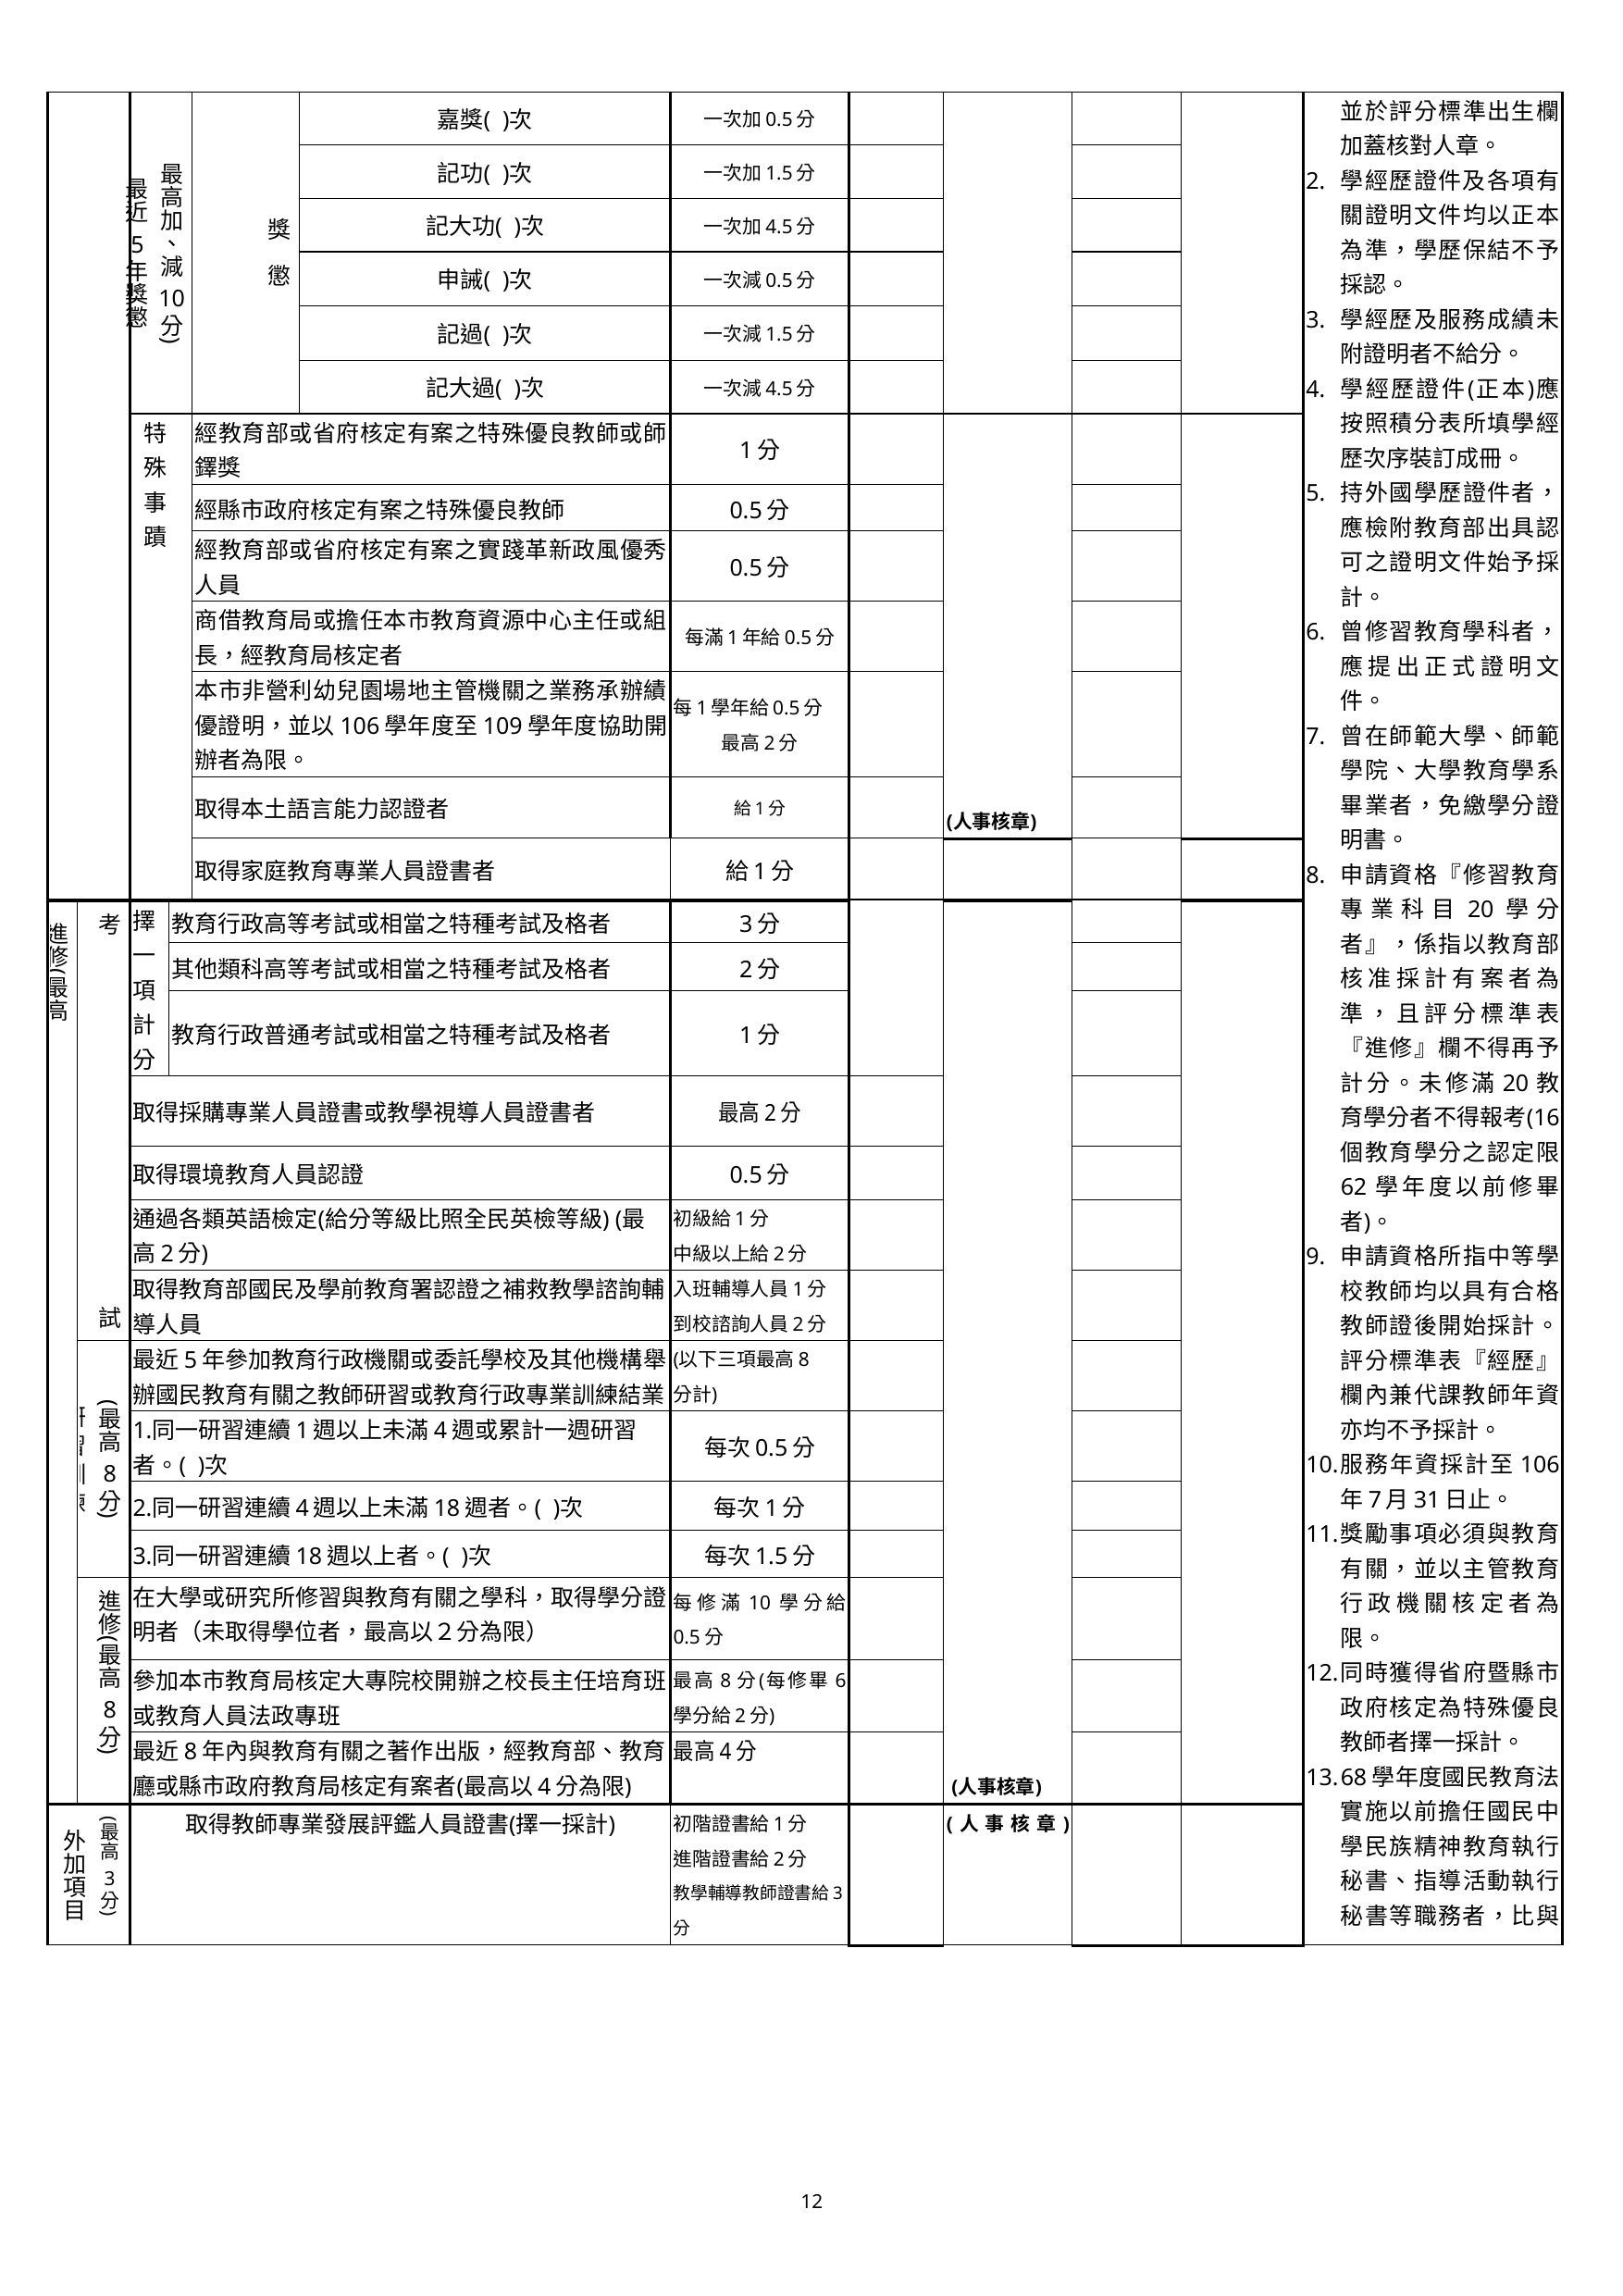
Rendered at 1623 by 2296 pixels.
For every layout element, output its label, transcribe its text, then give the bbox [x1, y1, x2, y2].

table_cell 每次0.5分 [672, 1411, 848, 1481]
table_cell 其他類科高等考試或相當之特種考試及格者 [169, 943, 669, 990]
table_cell [850, 253, 943, 304]
table_cell 0.5分 [672, 531, 848, 601]
table_cell (最高3分) 外加項目 [49, 1806, 129, 1944]
table_cell 特殊事蹟 [131, 415, 192, 899]
table_cell 2分 [672, 943, 848, 990]
table_cell [1072, 199, 1181, 251]
table_cell [1072, 900, 1181, 942]
table_cell [850, 1076, 943, 1146]
table_cell 記大功( )次 [300, 199, 669, 251]
table_cell (人事核章) [944, 902, 1072, 1803]
table_cell [850, 93, 943, 144]
table_cell [1072, 1341, 1181, 1410]
table_cell [1072, 777, 1181, 838]
table_cell [850, 672, 943, 776]
table_cell 最近5年參加教育行政機關或委託學校及其他機構舉辦國民教育有關之教師研習或教育行政專業訓練結業 [131, 1341, 669, 1410]
table_cell 進修(最高15分) [49, 902, 77, 1803]
table_cell 本市非營利幼兒園場地主管機關之業務承辦績優證明，並以106學年度至109學年度協助開辦者為限。 [192, 672, 669, 776]
table_cell [1182, 1806, 1302, 1944]
table_cell [1072, 485, 1181, 530]
table_cell 每次1.5分 [672, 1531, 848, 1577]
table_cell 在大學或研究所修習與教育有關之學科，取得學分證明者（未取得學位者，最高以２分為限） [131, 1578, 669, 1659]
table_cell [1072, 1200, 1181, 1270]
table_cell [1072, 1660, 1181, 1731]
table_cell 一次減4.5分 [672, 361, 848, 413]
table_cell [850, 900, 943, 1075]
table_cell (最高加、減10分) 最近5年獎懲 [131, 93, 192, 413]
table_cell [850, 602, 943, 671]
table_cell [850, 145, 943, 198]
table_cell [1182, 840, 1302, 899]
table_cell [1072, 1806, 1181, 1944]
table_cell [850, 199, 943, 251]
table_cell 初級給1分 中級以上給2分 [672, 1200, 848, 1270]
table_cell [1072, 415, 1181, 483]
table_cell 參加本市教育局核定大專院校開辦之校長主任培育班或教育人員法政專班 [131, 1660, 669, 1731]
table_cell 3.同一研習連續18週以上者。( )次 [131, 1531, 669, 1577]
table_cell (以下三項最高8 分計) [672, 1341, 848, 1410]
table_cell 經縣市政府核定有案之特殊優良教師 [192, 485, 669, 530]
table_cell 每滿1年給0.5分 [672, 602, 848, 671]
table_cell 記過( )次 [300, 306, 669, 360]
table_cell 給1分 [671, 838, 848, 899]
table_cell [850, 1200, 943, 1270]
table_cell [1182, 415, 1302, 838]
table_cell [1182, 902, 1302, 1803]
table_cell (最高8分) 研 習 訓 練 [78, 1341, 129, 1577]
table_cell 一次加1.5分 [672, 145, 848, 198]
table_cell 通過各類英語檢定(給分等級比照全民英檢等級) (最高2分) [131, 1200, 669, 1270]
table_cell 申誡( )次 [300, 253, 669, 304]
table_cell 0.5分 [672, 485, 848, 530]
table_cell 最高8分(每修畢6學分給2分) [672, 1660, 848, 1731]
table_cell 每修滿10學分給0.5分 [672, 1578, 848, 1659]
table_cell [850, 1732, 943, 1803]
table_cell [1072, 306, 1181, 360]
table_cell [850, 1806, 943, 1944]
table_cell 取得家庭教育專業人員證書者 [192, 838, 670, 899]
table_cell 嘉獎( )次 [300, 93, 669, 144]
table_cell [850, 415, 943, 483]
table_cell 每次1分 [672, 1482, 848, 1530]
table_cell [1072, 602, 1181, 671]
table_cell [1072, 1076, 1181, 1146]
table_cell 進修(最高8分) [78, 1578, 129, 1803]
table_cell [1072, 145, 1181, 198]
table_cell [1072, 838, 1181, 899]
table_cell [1072, 253, 1181, 304]
table_cell 取得採購專業人員證書或教學視導人員證書者 [131, 1076, 669, 1146]
table_cell 1.同一研習連續1週以上未滿4週或累計一週研習者。( )次 [131, 1411, 669, 1481]
table_cell 記大過( )次 [300, 361, 669, 413]
table_cell 教育行政普通考試或相當之特種考試及格者 [169, 991, 669, 1075]
table_cell 1分 [672, 991, 848, 1075]
table_cell [944, 840, 1072, 899]
table_cell 每1學年給0.5分 最高2分 [672, 672, 848, 776]
table_cell [1072, 1271, 1181, 1340]
table_cell [1072, 1482, 1181, 1530]
table_cell (人事核章) [944, 415, 1072, 838]
table_cell 考試 [78, 902, 129, 1340]
table_cell 3分 [672, 902, 848, 942]
table_cell [850, 1531, 943, 1577]
table_cell 初階證書給1分 進階證書給2分 教學輔導教師證書給3分 [671, 1806, 848, 1944]
table_cell [1072, 93, 1181, 144]
table_cell [850, 531, 943, 601]
table_cell 獎懲 [192, 93, 299, 413]
table_cell [850, 1271, 943, 1340]
table_cell [850, 1660, 943, 1731]
table_cell [1072, 1411, 1181, 1481]
table_cell [850, 1147, 943, 1199]
table_cell [1072, 991, 1181, 1075]
table_cell [850, 1411, 943, 1481]
table_cell 擇 一 項 計 分 [131, 902, 168, 1075]
table_cell 商借教育局或擔任本市教育資源中心主任或組長，經教育局核定者 [192, 602, 669, 671]
table_cell (人事核章) [944, 1806, 1072, 1944]
table_cell [1072, 943, 1181, 990]
table_cell 經教育部或省府核定有案之特殊優良教師或師鐸獎 [192, 415, 669, 483]
table_cell [1072, 672, 1181, 776]
table_cell 一次加0.5分 [672, 93, 848, 144]
table_cell [850, 306, 943, 360]
table_cell 最近8年內與教育有關之著作出版，經教育部、教育廳或縣市政府教育局核定有案者(最高以4分為限) [131, 1732, 669, 1803]
table_cell 最高2分 [672, 1076, 848, 1146]
table_cell 取得環境教育人員認證 [131, 1147, 669, 1199]
table_cell 一次減0.5分 [672, 253, 848, 304]
table_cell [850, 1482, 943, 1530]
table_cell 經教育部或省府核定有案之實踐革新政風優秀人員 [192, 531, 669, 601]
table_cell 0.5分 [672, 1147, 848, 1199]
table_cell 給1分 [672, 777, 848, 838]
table_cell [1072, 1732, 1181, 1803]
table_cell 一次減1.5分 [672, 306, 848, 360]
table_cell [850, 361, 943, 413]
table_cell 記功( )次 [300, 145, 669, 198]
table_cell 取得本土語言能力認證者 [192, 777, 669, 838]
table_cell [850, 777, 943, 838]
table_cell 2.同一研習連續4週以上未滿18週者。( )次 [131, 1482, 669, 1530]
table_cell 入班輔導人員1分 到校諮詢人員2分 [672, 1271, 848, 1340]
table_cell 取得教師專業發展評鑑人員證書(擇一採計) [131, 1806, 670, 1944]
table_cell [1072, 1531, 1181, 1577]
table_cell 一次加4.5分 [672, 199, 848, 251]
table_cell 取得教育部國民及學前教育署認證之補救教學諮詢輔導人員 [131, 1271, 669, 1340]
table_cell [850, 838, 943, 899]
table_cell 教育行政高等考試或相當之特種考試及格者 [169, 902, 669, 942]
table_cell [1072, 361, 1181, 413]
table_cell 1分 [672, 415, 848, 483]
table_cell [1072, 1578, 1181, 1659]
table_cell [850, 1578, 943, 1659]
table_cell [850, 485, 943, 530]
table_cell [850, 1341, 943, 1410]
table_cell [1072, 531, 1181, 601]
table_cell [1072, 1147, 1181, 1199]
table_cell 最高4分 [672, 1732, 848, 1803]
